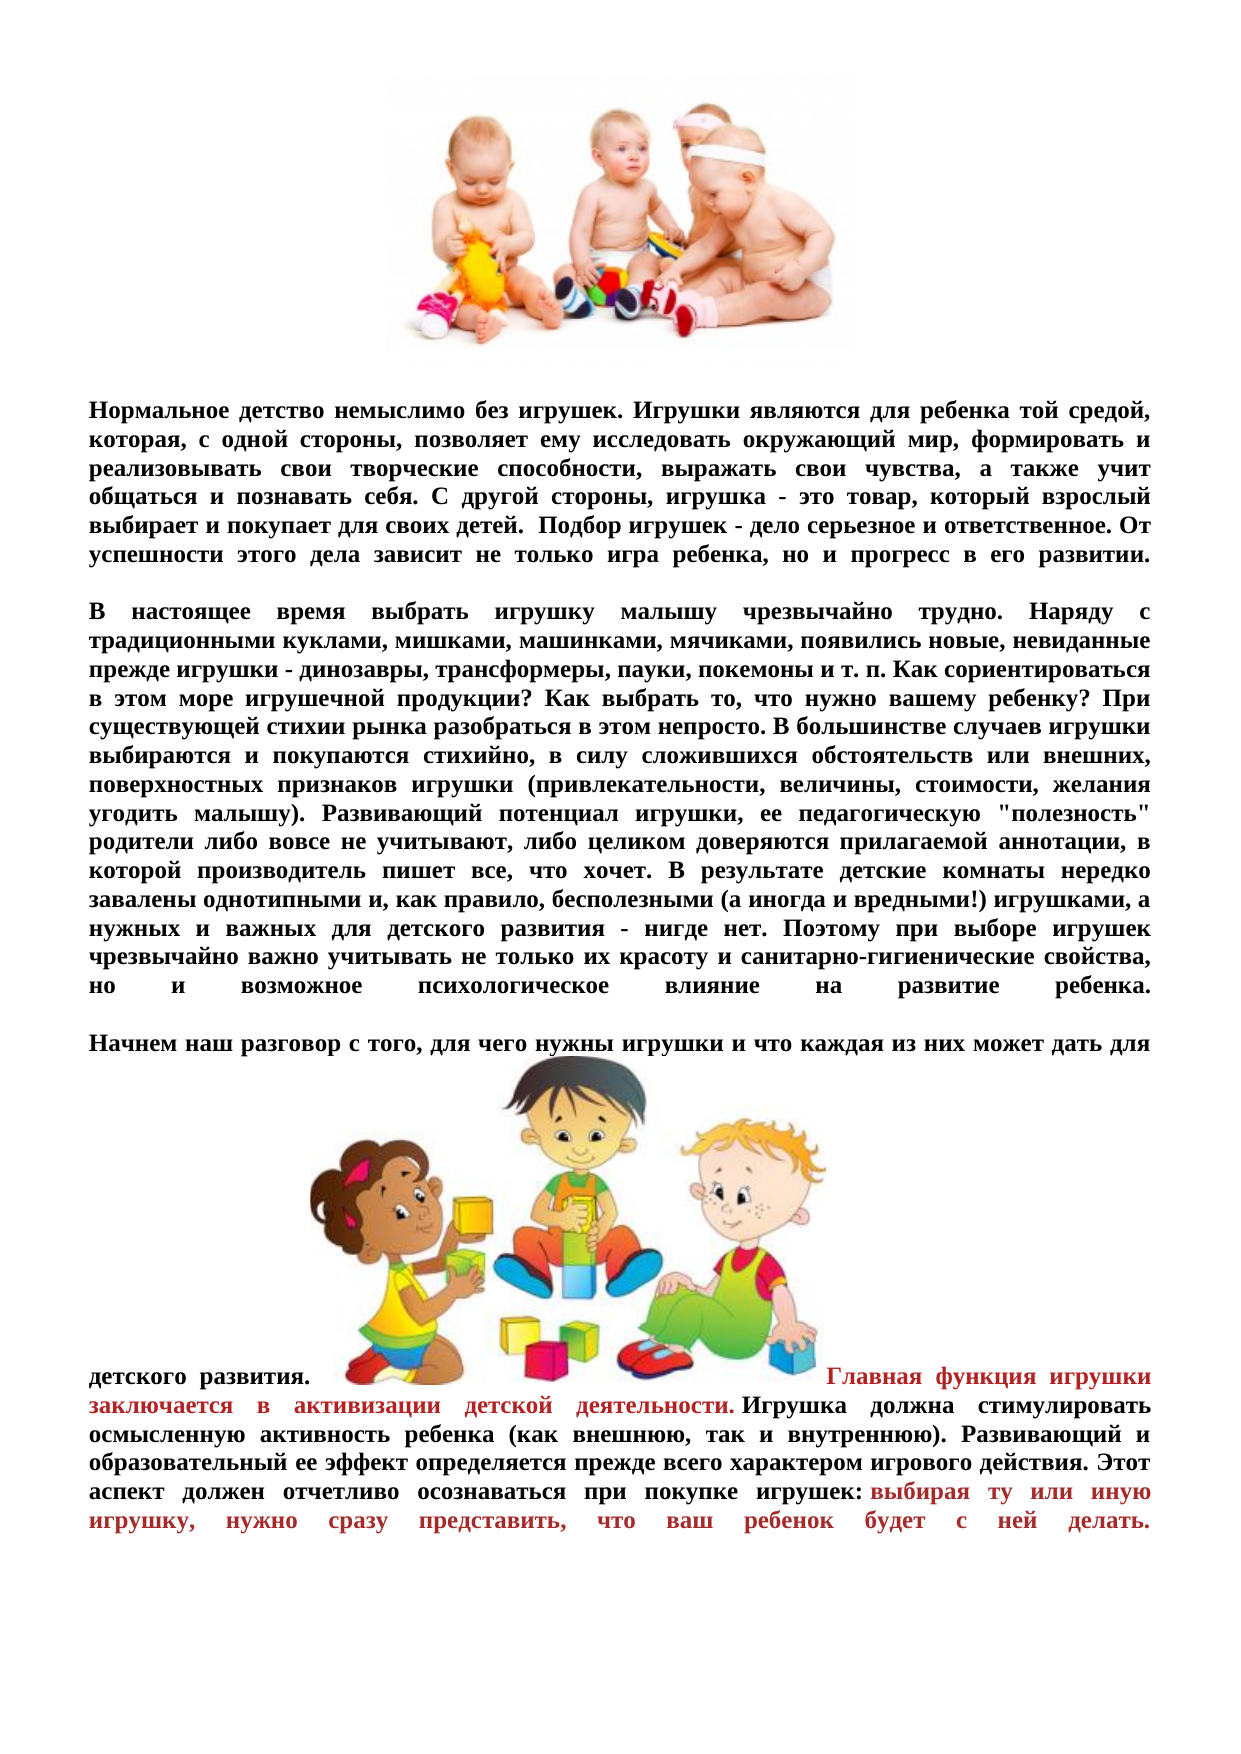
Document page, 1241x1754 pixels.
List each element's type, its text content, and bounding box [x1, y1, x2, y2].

picture [310, 1056, 827, 1385]
picture [385, 73, 855, 366]
text Нормальное детство немыслимо без игрушек. Игрушки являются для ребенка той средой, которая, с одной стороны, позволяет ему исследовать окружающий мир, формировать и реализовывать свои творческие способности, выражать свои чувства, а также учит общаться и познавать себя. С другой стороны, игрушка - это товар, который взрослый выбирает и покупает для своих детей. Подбор игрушек - дело серьезное и ответственное. От успешности этого дела зависит не только игра ребенка, но и прогресс в его развитии. В настоящее время выбрать игрушку малышу чрезвычайно трудно. Наряду с традиционными куклами, мишками, машинками, мячиками, появились новые, невиданные прежде игрушки - динозавры, трансформеры, пауки, покемоны и т. п. Как сориентироваться в этом море игрушечной продукции? Как выбрать то, что нужно вашему ребенку? При существующей стихии рынка разобраться в этом непросто. В большинстве случаев игрушки выбираются и покупаются стихийно, в силу сложившихся обстоятельств или внешних, поверхностных признаков игрушки (привлекательности, величины, стоимости, желания угодить малышу). Развивающий потенциал игрушки, ее педагогическую "полезность" родители либо вовсе не учитывают, либо целиком доверяются прилагаемой аннотации, в которой производитель пишет все, что хочет. В результате детские комнаты нередко завалены однотипными и, как правило, бесполезными (а иногда и вредными!) игрушками, а нужных и важных для детского развития - нигде нет. Поэтому при выборе игрушек чрезвычайно важно учитывать не только их красоту и санитарно-гигиенические свойства, но и возможное психологическое влияние на развитие ребенка. Начнем наш разговор с того, для чего нужны игрушки и что каждая из них может дать для детского развития.Главная функция игрушки заключается в активизации детской деятельности. Игрушка должна стимулировать осмысленную активность ребенка (как внешнюю, так и внутреннюю). Развивающий и образовательный ее эффект определяется прежде всего характером игрового действия. Этот аспект должен отчетливо осознаваться при покупке игрушек: выбирая ту или иную игрушку, нужно сразу представить, что ваш ребенок будет с ней делать. [89, 395, 1152, 1562]
